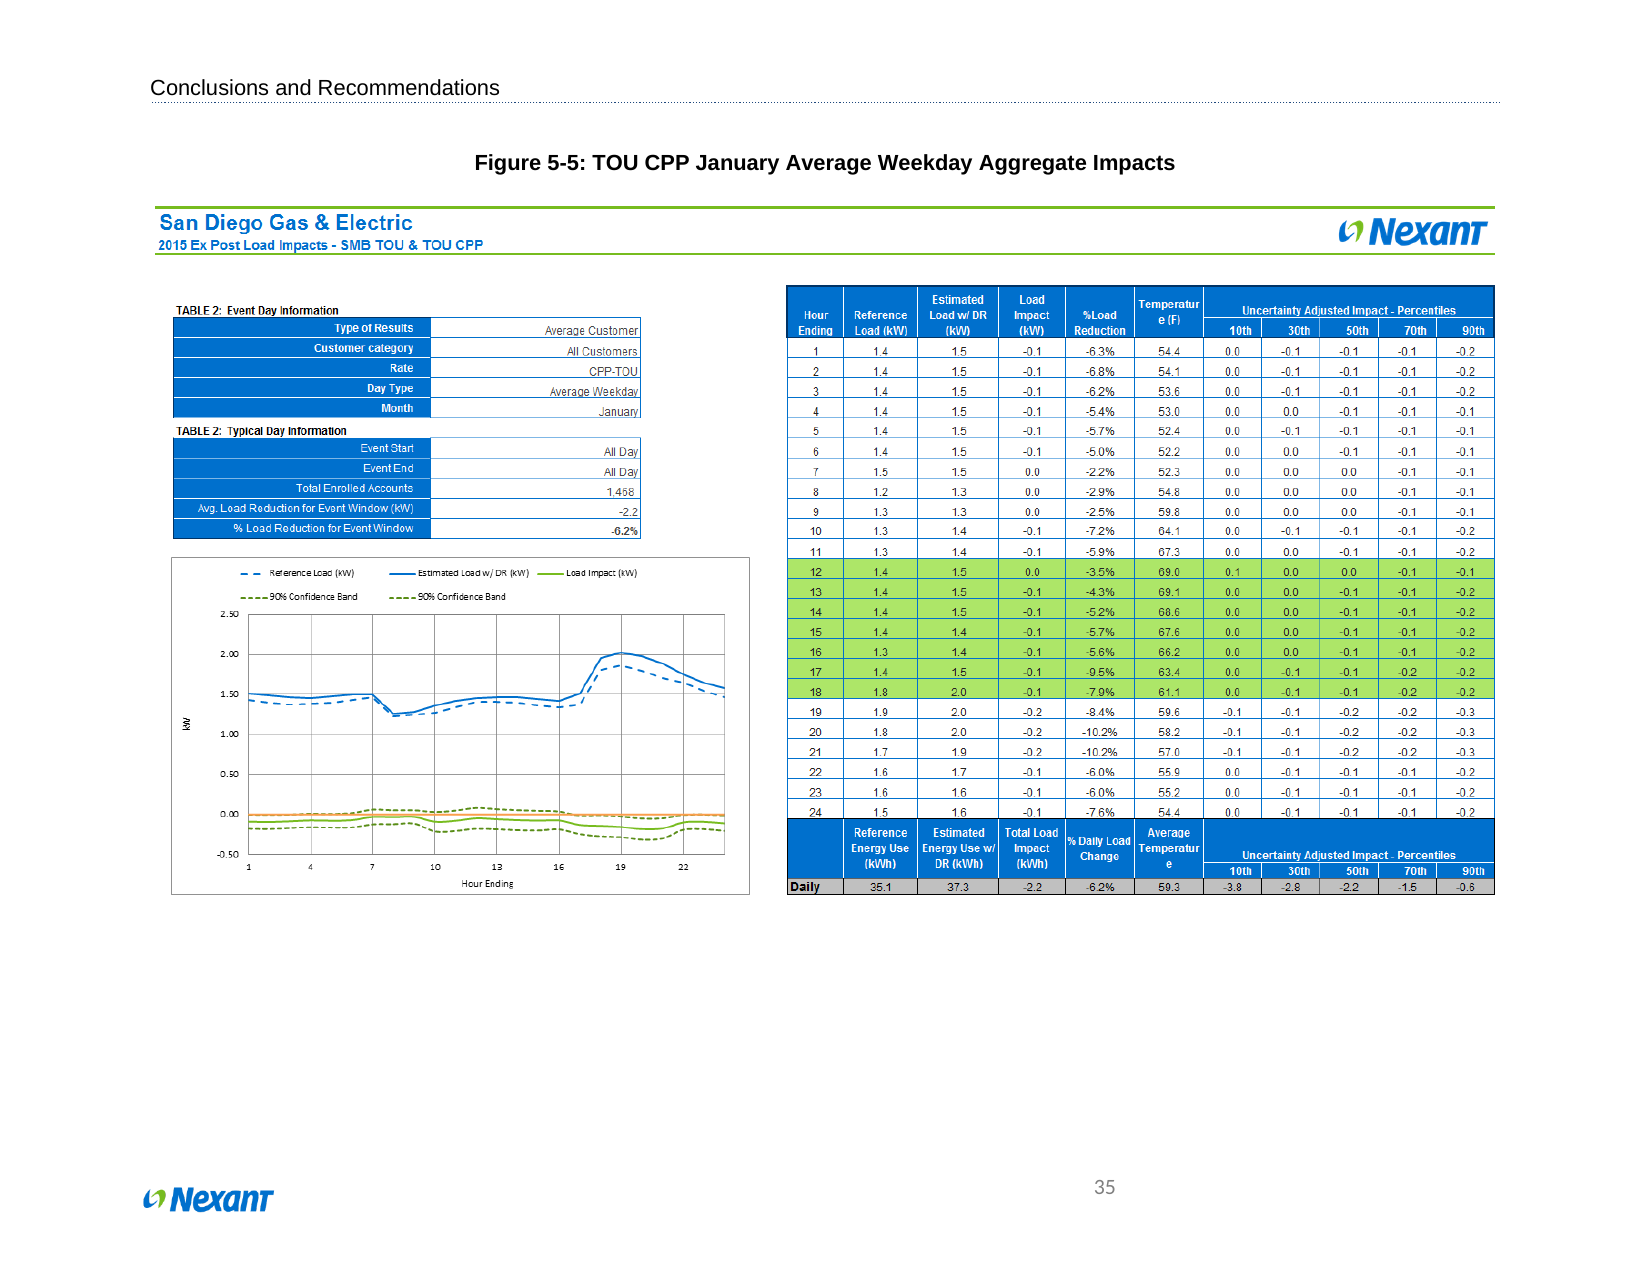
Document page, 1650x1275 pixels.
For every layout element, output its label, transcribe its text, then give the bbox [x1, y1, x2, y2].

text Figure 5-5: TOU CPP January Average Weekday Aggregate Impacts [150, 150, 1500, 175]
picture [124, 1168, 293, 1230]
picture [150, 202, 1501, 899]
